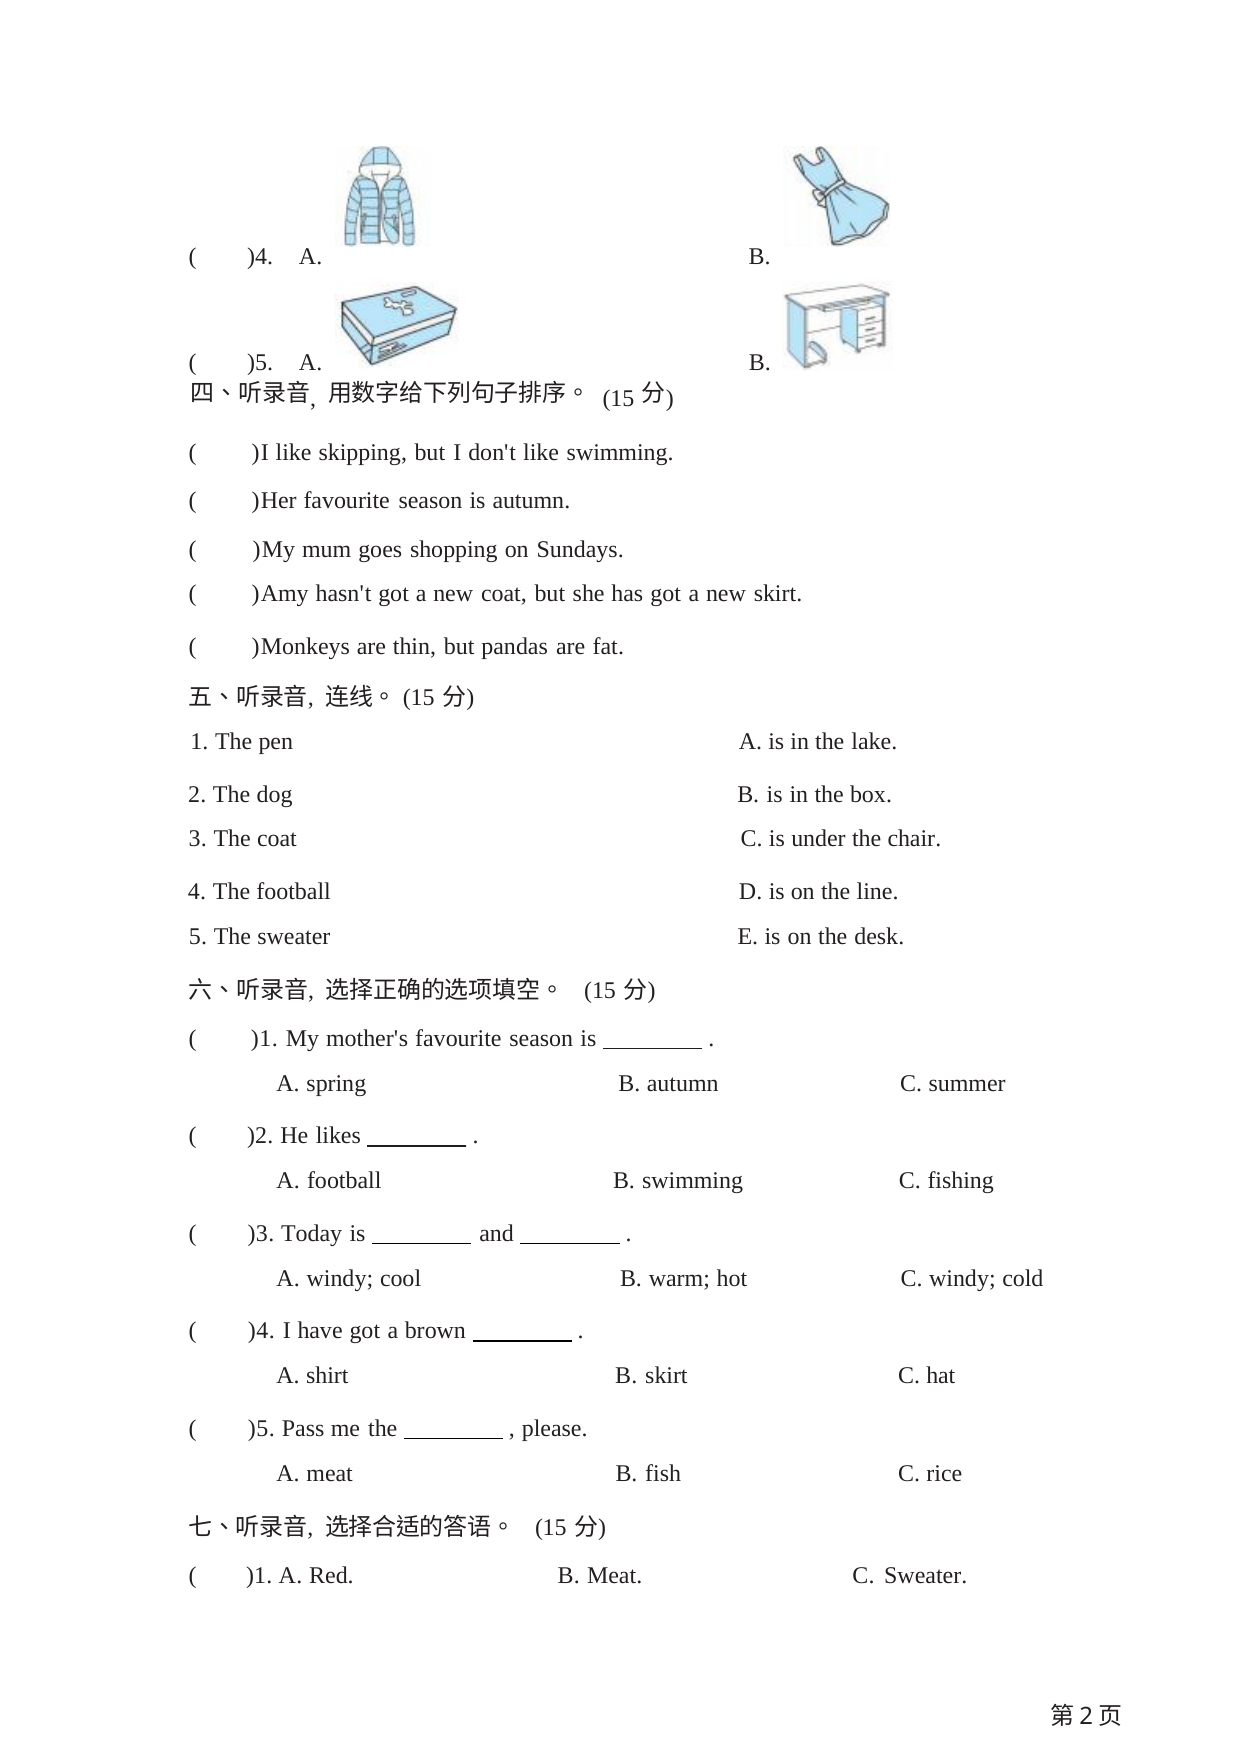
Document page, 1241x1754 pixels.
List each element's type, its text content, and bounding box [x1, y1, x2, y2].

text ( )Her favourite season is autumn. [188, 491, 1122, 513]
text 4. The football D. is on the line. [188, 882, 1122, 904]
text 第2页 [119, 1699, 1122, 1730]
text A. shirt B. skirt C. hat [276, 1369, 1122, 1418]
text A. spring B. autumn C. summer [276, 1077, 1122, 1126]
text ( )Amy hasn't got a new coat, but she has got a new skirt. [188, 588, 1122, 637]
text 2. The dog B. is in the box. [188, 784, 1122, 807]
text ( )I like skipping, but I don't like swimming. [188, 442, 1122, 465]
text ( )5. Pass me the , please. [188, 1418, 1122, 1441]
text 3. The coat C. is under the chair. [188, 833, 1122, 882]
text 五、听录音, 连线。 (15 分) [189, 681, 1122, 711]
text 七、听录音, 选择合适的答语。 (15 分) [188, 1512, 1122, 1541]
picture [782, 281, 894, 371]
text 四、听录音, 用数字给下列句子排序。 (15 分) [191, 389, 1122, 442]
text 1. The pen A. is in the lake. [190, 735, 1122, 784]
picture [334, 146, 431, 247]
text ( )5. A. B. [188, 282, 1122, 376]
text ( )4. A. B. [188, 162, 1122, 268]
text 5. The sweater E. is on the desk. [188, 930, 1122, 975]
text 六、听录音, 选择正确的选项填空。 (15 分) [188, 975, 1122, 1004]
text A. football B. swimming C. fishing [276, 1174, 1122, 1223]
text A. meat B. fish C. rice [276, 1467, 1122, 1512]
picture [783, 146, 891, 247]
text ( )My mum goes shopping on Sundays. [188, 539, 1122, 562]
text ( )4. I have got a brown . [188, 1321, 1122, 1343]
text ( )3. Today is and . [188, 1223, 1122, 1246]
text A. windy; cool B. warm; hot C. windy; cold [276, 1272, 1122, 1321]
text ( )1. A. Red. B. Meat. C. Sweater. [188, 1565, 1122, 1588]
text ( )2. He likes . [188, 1126, 1122, 1148]
text ( )1. My mother's favourite season is . [188, 1028, 1122, 1051]
text ( )Monkeys are thin, but pandas are fat. [188, 637, 1122, 659]
picture [334, 282, 459, 371]
